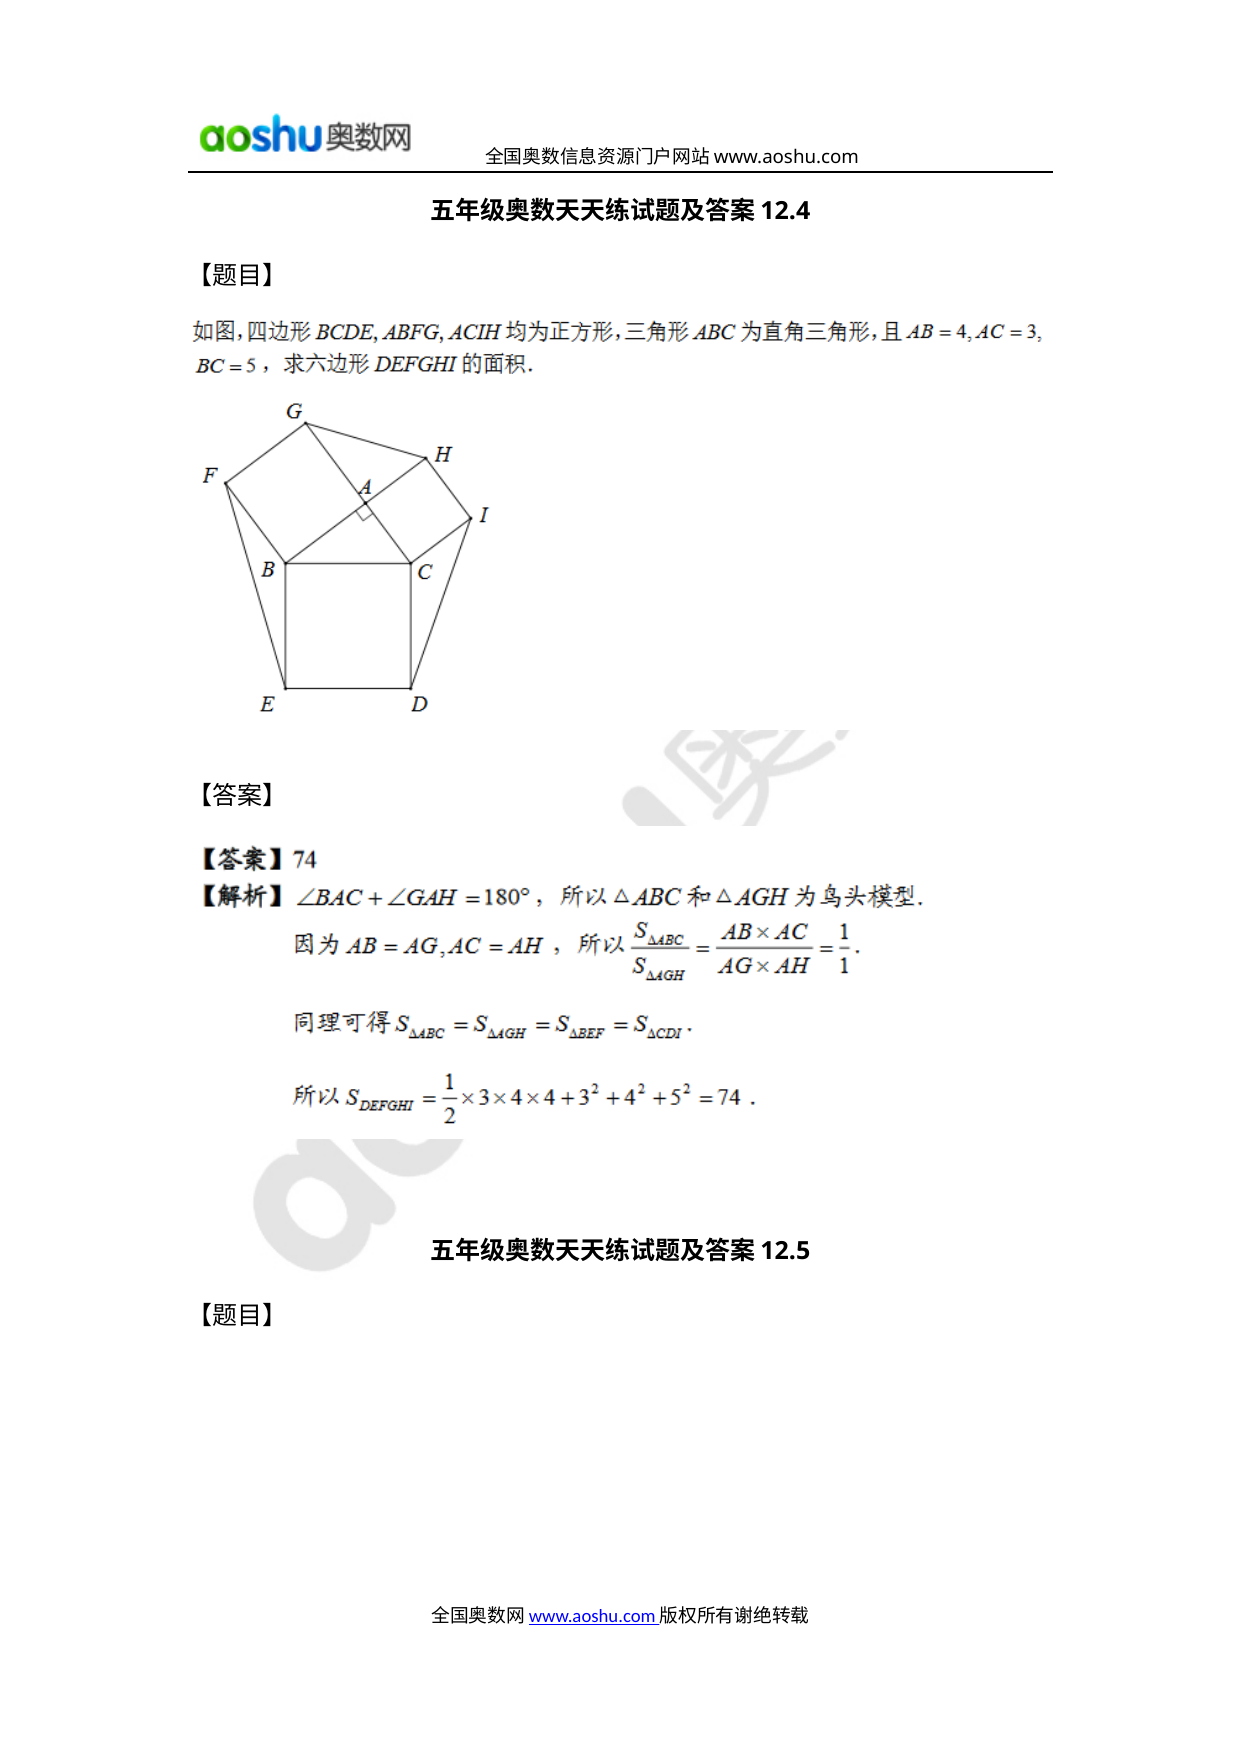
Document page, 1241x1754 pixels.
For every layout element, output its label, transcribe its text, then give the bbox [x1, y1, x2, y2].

text 【题目】 [187, 1281, 1053, 1346]
picture [187, 306, 1053, 761]
text 【题目】 [187, 241, 1053, 306]
text 【答案】 [187, 761, 1053, 826]
picture [187, 88, 485, 164]
text 五年级奥数天天练试题及答案12.4 [187, 176, 1053, 241]
picture [187, 826, 1053, 1216]
text 五年级奥数天天练试题及答案12.5 [187, 1216, 1053, 1281]
